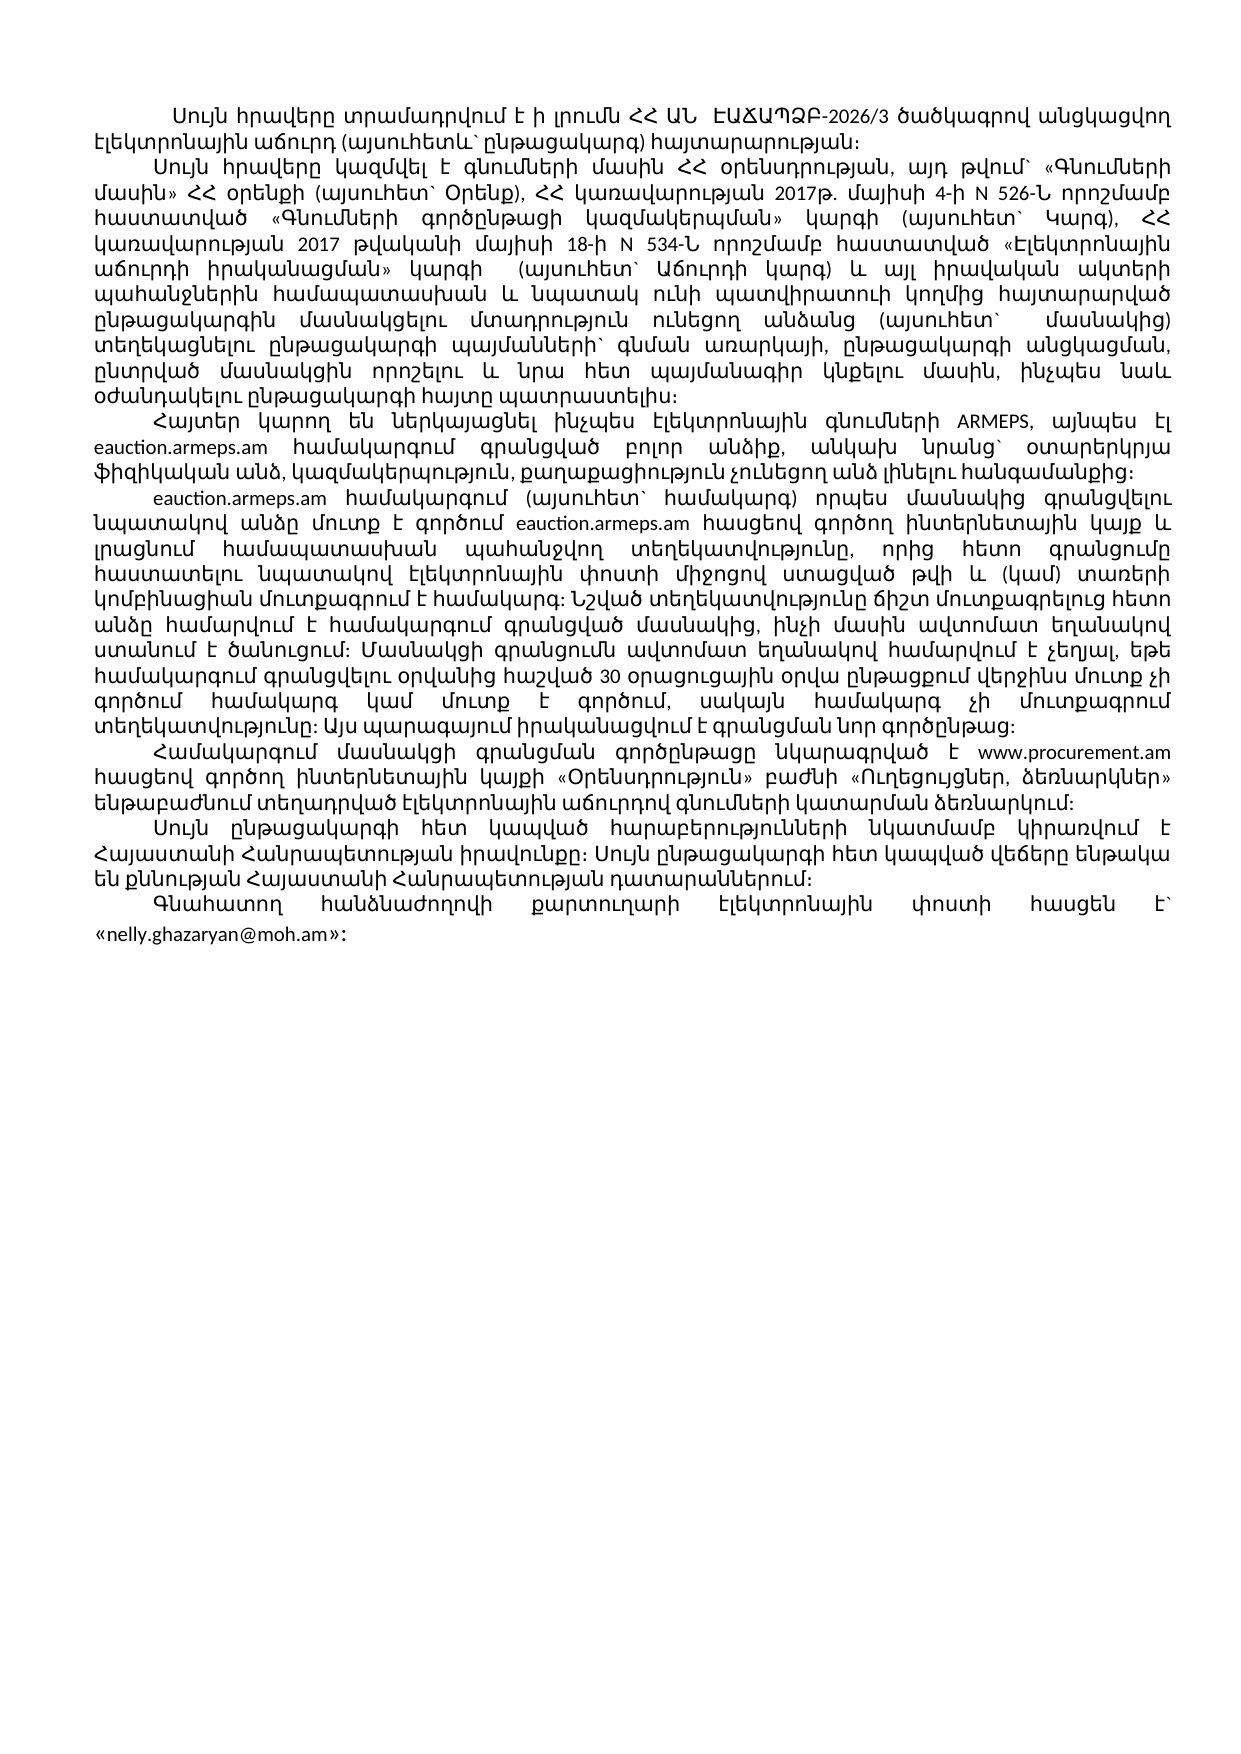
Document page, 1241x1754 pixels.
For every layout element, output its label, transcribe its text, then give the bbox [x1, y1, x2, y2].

text Սույն հրավերը կազմվել է գնումների մասին ՀՀ օրենսդրության, այդ թվում` «Գնումների մասին» ՀՀ օրենքի (այսուհետ` Օրենք), ՀՀ կառավարության 2017թ. մայիսի 4-ի N 526-Ն որոշմամբ հաստատված «Գնումների գործընթացի կազմակերպման» կարգի (այսուհետ` Կարգ), ՀՀ կառավարության 2017 թվականի մայիսի 18-ի N 534-Ն որոշմամբ հաստատված «Էլեկտրոնային աճուրդի իրականացման» կարգի (այսուհետ` Աճուրդի կարգ) և այլ իրավական ակտերի պահանջներին համապատասխան և նպատակ ունի պատվիրատուի կողմից հայտարարված ընթացակարգին մասնակցելու մտադրություն ունեցող անձանց (այսուհետ` մասնակից) տեղեկացնելու ընթացակարգի պայմանների` գնման առարկայի, ընթացակարգի անցկացման, ընտրված մասնակցին որոշելու և նրա հետ պայմանագիր կնքելու մասին, ինչպես նաև օժանդակելու ընթացակարգի հայտը պատրաստելիս։ [94, 154, 1171, 409]
text Հայտեր կարող են ներկայացնել ինչպես էլեկտրոնային գնումների ARMEPS, այնպես էլ eauction.armeps.am համակարգում գրանցված բոլոր անձիք, անկախ նրանց` օտարերկրյա ֆիզիկական անձ, կազմակերպություն, քաղաքացիություն չունեցող անձ լինելու հանգամանքից։ [94, 409, 1171, 485]
text eauction.armeps.am համակարգում (այսուհետ` համակարգ) որպես մասնակից գրանցվելու նպատակով անձը մուտք է գործում eauction.armeps.am հասցեով գործող ինտերնետային կայք և լրացնում համապատասխան պահանջվող տեղեկատվությունը, որից հետո գրանցումը հաստատելու նպատակով էլեկտրոնային փոստի միջոցով ստացված թվի և (կամ) տառերի կոմբինացիան մուտքագրում է համակարգ: Նշված տեղեկատվությունը ճիշտ մուտքագրելուց հետո անձը համարվում է համակարգում գրանցված մասնակից, ինչի մասին ավտոմատ եղանակով ստանում է ծանուցում: Մասնակցի գրանցումն ավտոմատ եղանակով համարվում է չեղյալ, եթե համակարգում գրանցվելու օրվանից հաշված 30 օրացուցային օրվա ընթացքում վերջինս մուտք չի գործում համակարգ կամ մուտք է գործում, սակայն համակարգ չի մուտքագրում տեղեկատվությունը: Այս պարագայում իրականացվում է գրանցման նոր գործընթաց: [94, 485, 1171, 739]
text Համակարգում մասնակցի գրանցման գործընթացը նկարագրված է www.procurement.am հասցեով գործող ինտերնետային կայքի «Օրենսդրություն» բաժնի «Ուղեցույցներ, ձեռնարկներ» ենթաբաժնում տեղադրված էլեկտրոնային աճուրդով գնումների կատարման ձեռնարկում: [94, 739, 1171, 815]
text Սույն ընթացակարգի հետ կապված հարաբերությունների նկատմամբ կիրառվում է Հայաստանի Հանրապետության իրավունքը։ Սույն ընթացակարգի հետ կապված վեճերը ենթակա են քննության Հայաստանի Հանրապետության դատարաններում։ [94, 815, 1171, 892]
text Գնահատող հանձնաժողովի քարտուղարի էլեկտրոնային փոստի հասցեն է` «nelly.ghazaryan@moh.am»: [94, 892, 1171, 948]
text Սույն հրավերը տրամադրվում է ի լրումն ՀՀ ԱՆ ԷԱՃԱՊՁԲ-2026/3 ծածկագրով անցկացվող էլեկտրոնային աճուրդ (այսուհետև` ընթացակարգ) հայտարարության։ [94, 104, 1171, 154]
